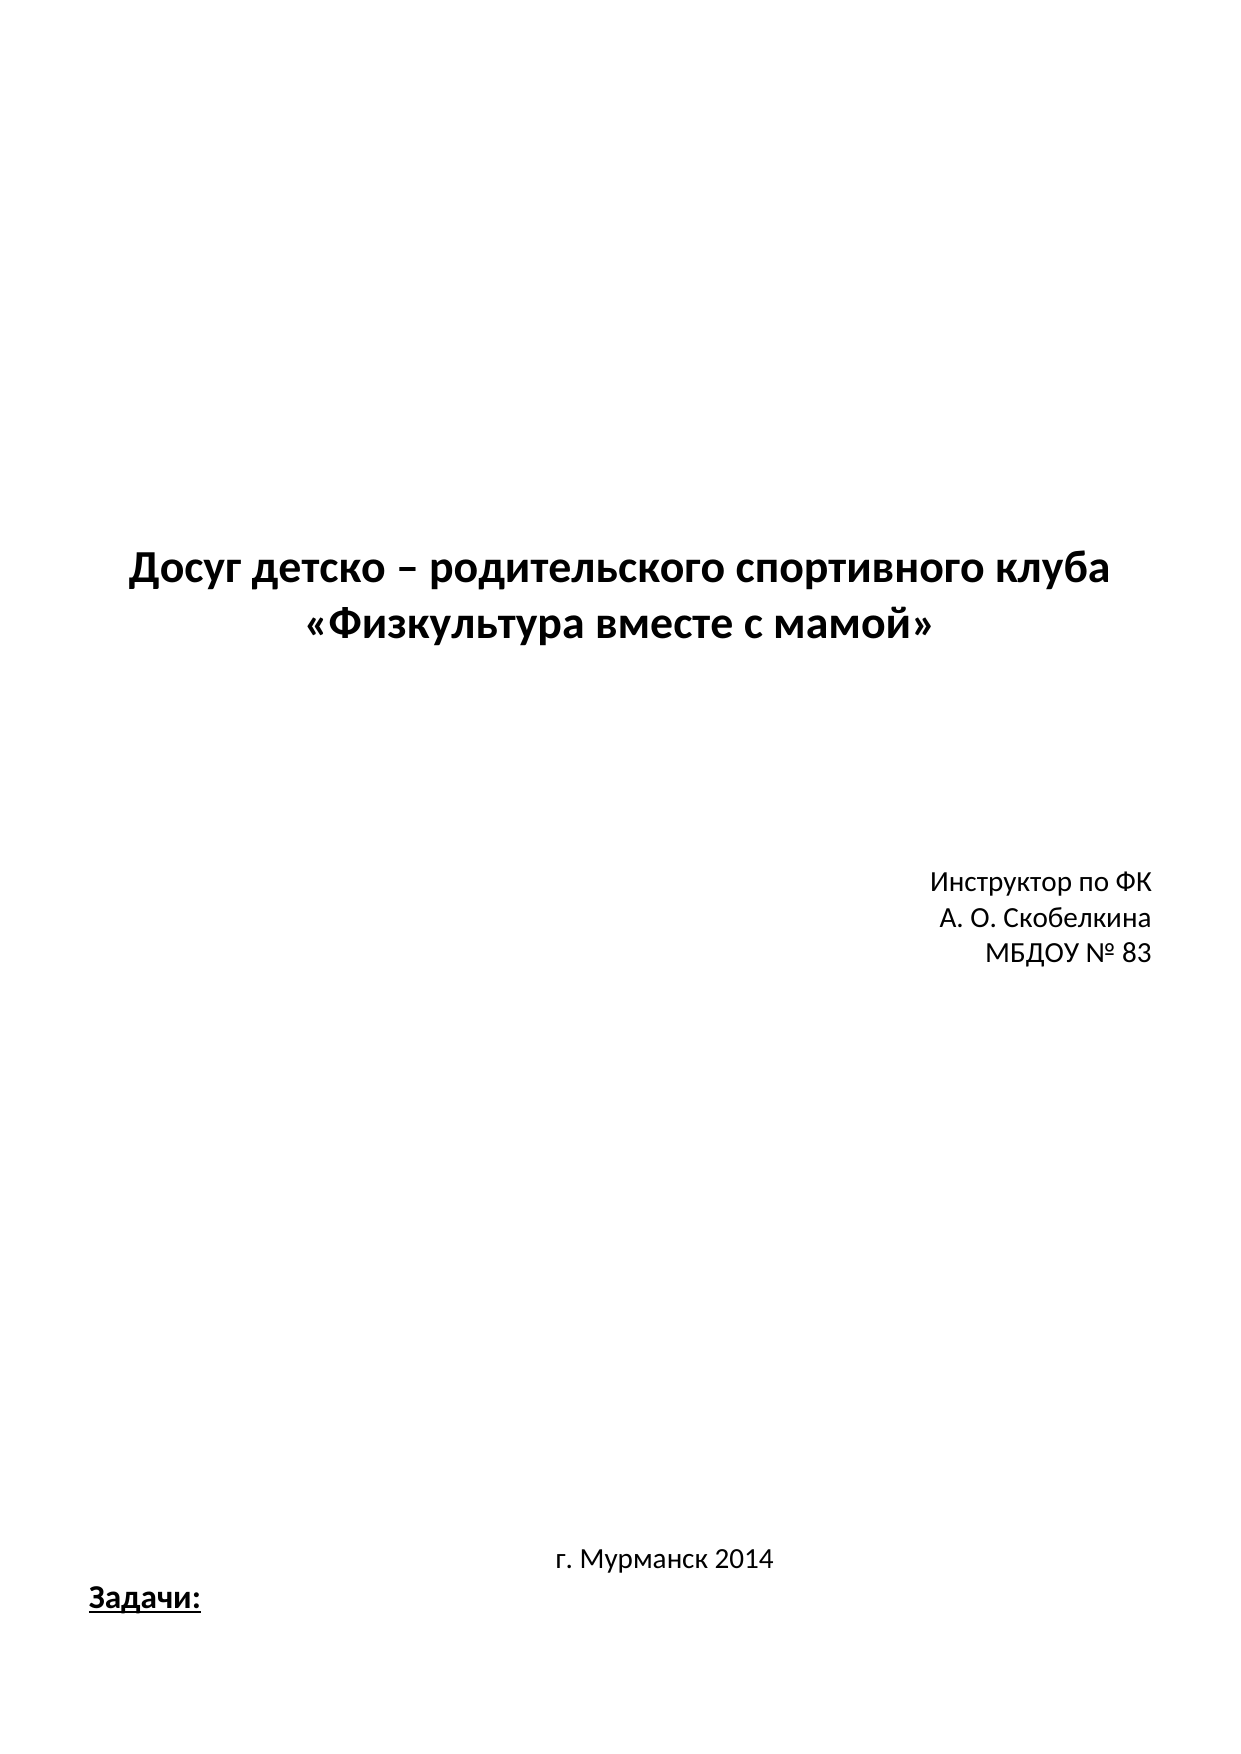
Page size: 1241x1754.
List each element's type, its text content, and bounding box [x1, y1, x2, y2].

text Досуг детско – родительского спортивного клуба «Физкультура вместе с мамой» [88, 538, 1152, 649]
text МБДОУ № 83 [88, 934, 1152, 970]
text Инструктор по ФК [88, 863, 1152, 899]
text Задачи: [88, 1576, 1152, 1617]
text А. О. Скобелкина [88, 899, 1152, 934]
text г. Мурманск 2014 [177, 1540, 1152, 1576]
